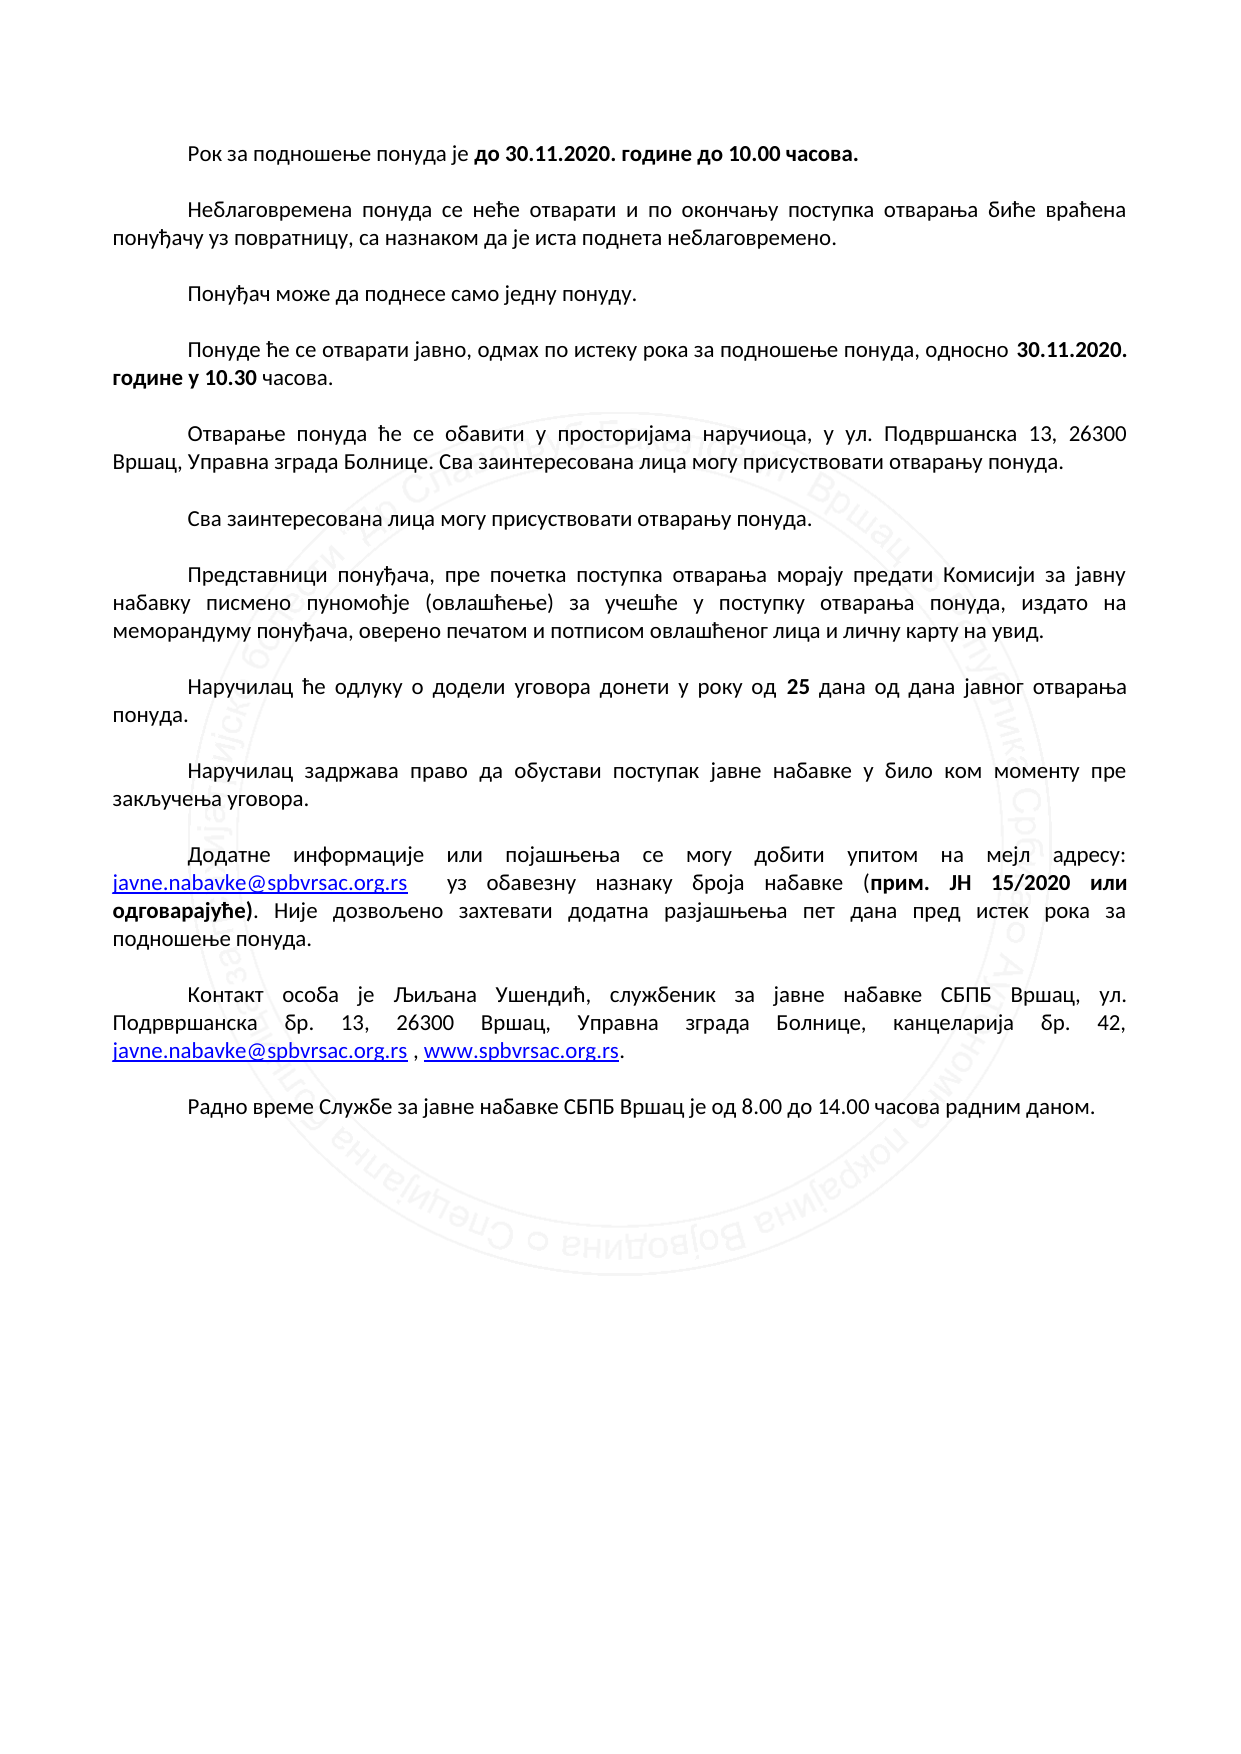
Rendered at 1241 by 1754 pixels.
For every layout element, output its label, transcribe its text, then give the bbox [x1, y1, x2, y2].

text Представници понуђача, пре почетка поступка отварања морају предати Комисији за јавну набавку писмено пуномоћје (овлашћење) за учешће у поступку отварања понуда, издато на меморандуму понуђача, оверено печатом и потписом овлашћеног лица и личну карту на увид. [112, 560, 1128, 644]
text Наручилац задржава право да обустави поступак јавне набавке у било ком моменту пре закључења уговора. [112, 756, 1128, 812]
text Контакт особа је Љиљана Ушендић, службеник за јавне набавке СБПБ Вршац, ул. Подрвршанска бр. 13, 26300 Вршац, Управна зграда Болнице, канцеларија бр. 42, javne.nabavke@spbvrsac.org.rs , www.spbvrsac.org.rs. [112, 980, 1128, 1064]
text Понуде ће се отварати јавно, одмах по истеку рока за подношење понуда, односно 30.11.2020. године у 10.30 часова. [112, 335, 1128, 391]
text Додатне информације или појашњења се могу добити упитом на мејл адресу: javne.nabavke@spbvrsac.org.rs уз обавезну назнаку броја набавке (прим. ЈН 15/2020 или одговарајуће). Није дозвољено захтевати додатна разјашњења пет дана пред истек рока за подношење понуда. [112, 840, 1128, 952]
text Рок за подношење понуда је до 30.11.2020. године до 10.00 часова. [112, 139, 1128, 167]
text Радно време Службе за јавне набавке СБПБ Вршац је од 8.00 до 14.00 часова радним даном. [112, 1092, 1128, 1120]
text Сва заинтересована лица могу присуствовати отварању понуда. [112, 504, 1128, 532]
text Неблаговремена понуда се неће отварати и по окончању поступка отварања биће враћена понуђачу уз повратницу, са назнаком да је иста поднета неблаговремено. [112, 195, 1128, 251]
text Отварање понуда ће се обавити у просторијама наручиоца, у ул. Подвршанска 13, 26300 Вршац, Управна зграда Болнице. Сва заинтересована лица могу присуствовати отварању понуда. [112, 419, 1128, 475]
text Наручилац ће одлуку о додели уговора донети у року од 25 дана од дана јавног отварања понуда. [112, 672, 1128, 728]
text Понуђач може да поднесе само једну понуду. [112, 279, 1128, 307]
